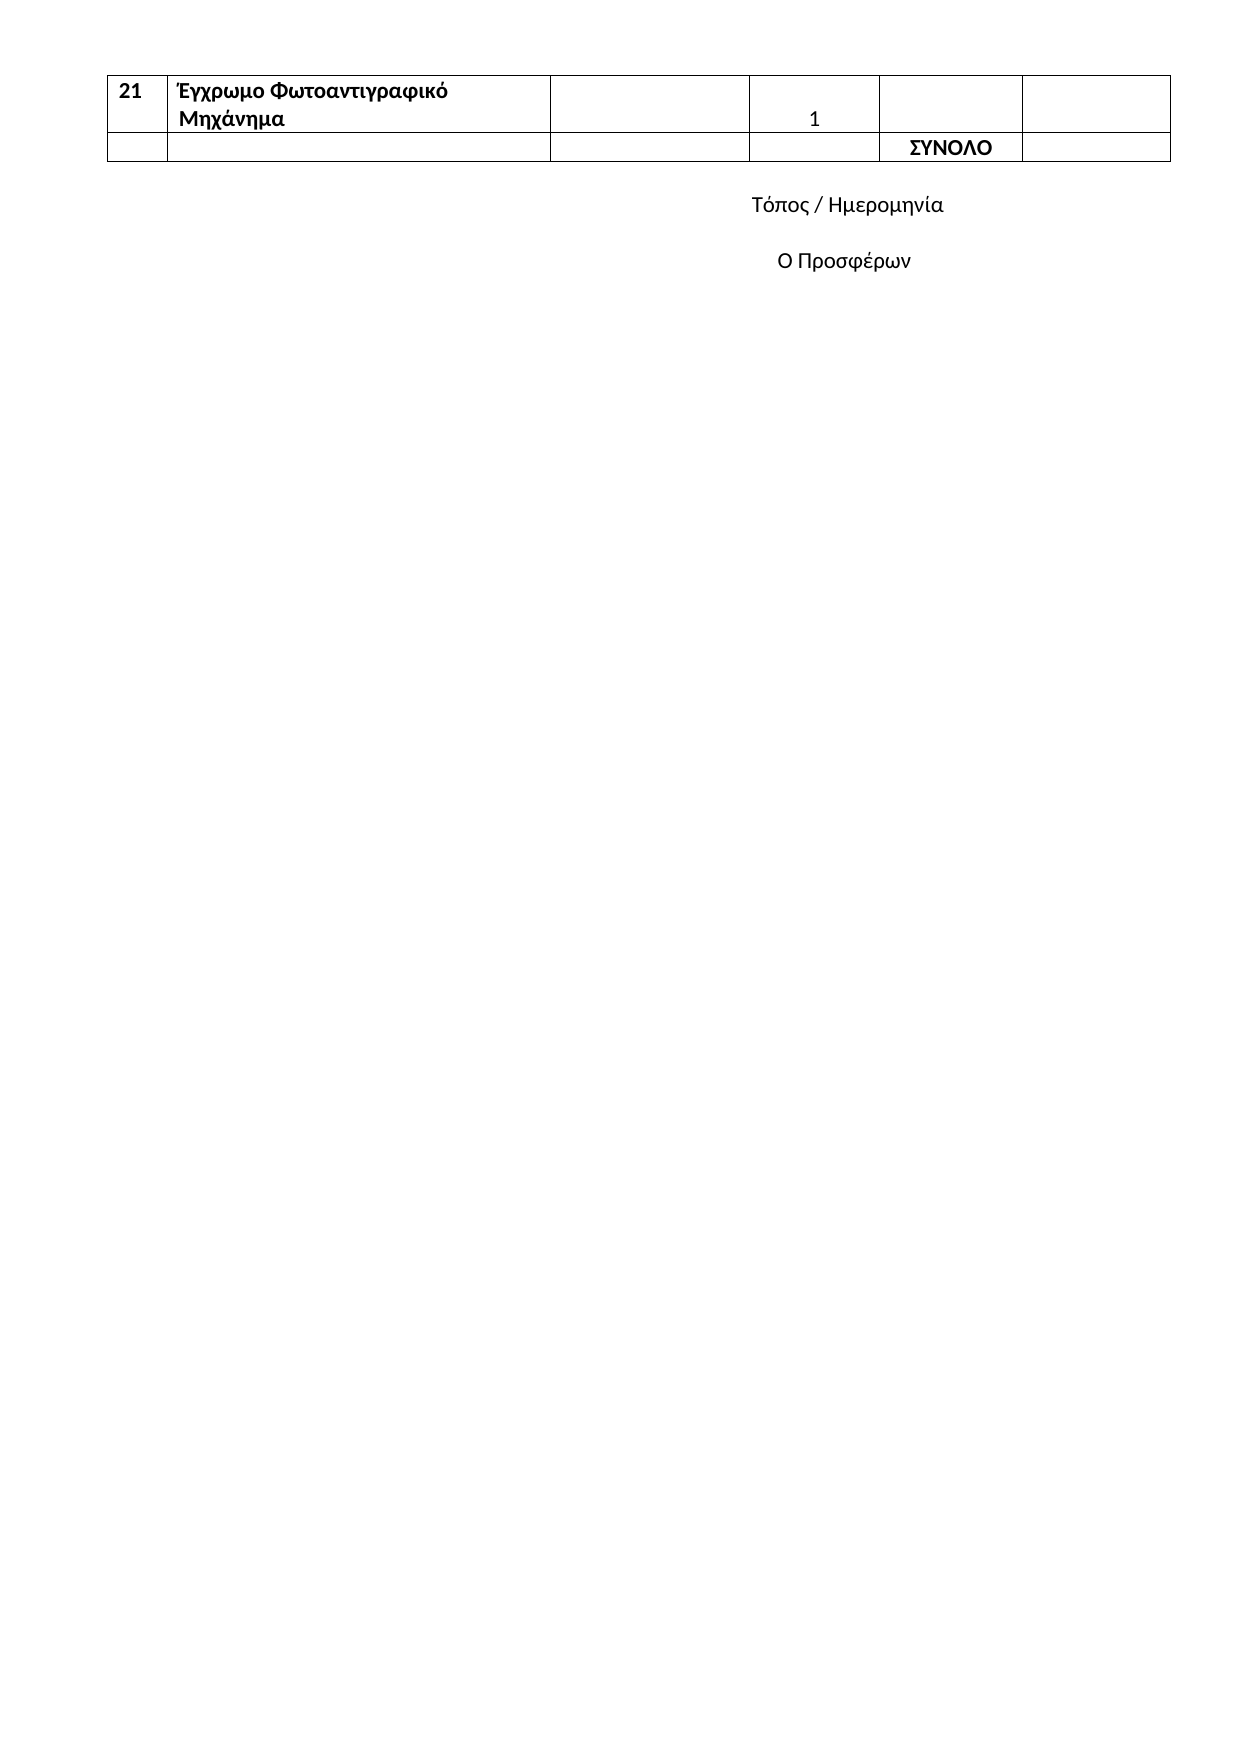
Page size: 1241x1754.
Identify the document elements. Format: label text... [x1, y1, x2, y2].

text Ο Προσφέρων [152, 246, 1152, 274]
table_cell Έγχρωμο Φωτοαντιγραφικό Μηχάνημα [168, 76, 550, 132]
table_cell [168, 133, 550, 161]
table_cell [750, 133, 879, 161]
table_cell [880, 76, 1022, 132]
text Τόπος / Ημερομηνία [152, 190, 1152, 218]
table_cell [1023, 133, 1170, 161]
table_cell [108, 133, 167, 161]
table_cell [551, 76, 749, 132]
table_cell [1023, 76, 1170, 132]
table_cell ΣΥΝΟΛΟ [880, 133, 1022, 161]
table_cell 1 [750, 76, 879, 132]
table_cell 21 [108, 76, 167, 132]
table_cell [551, 133, 749, 161]
